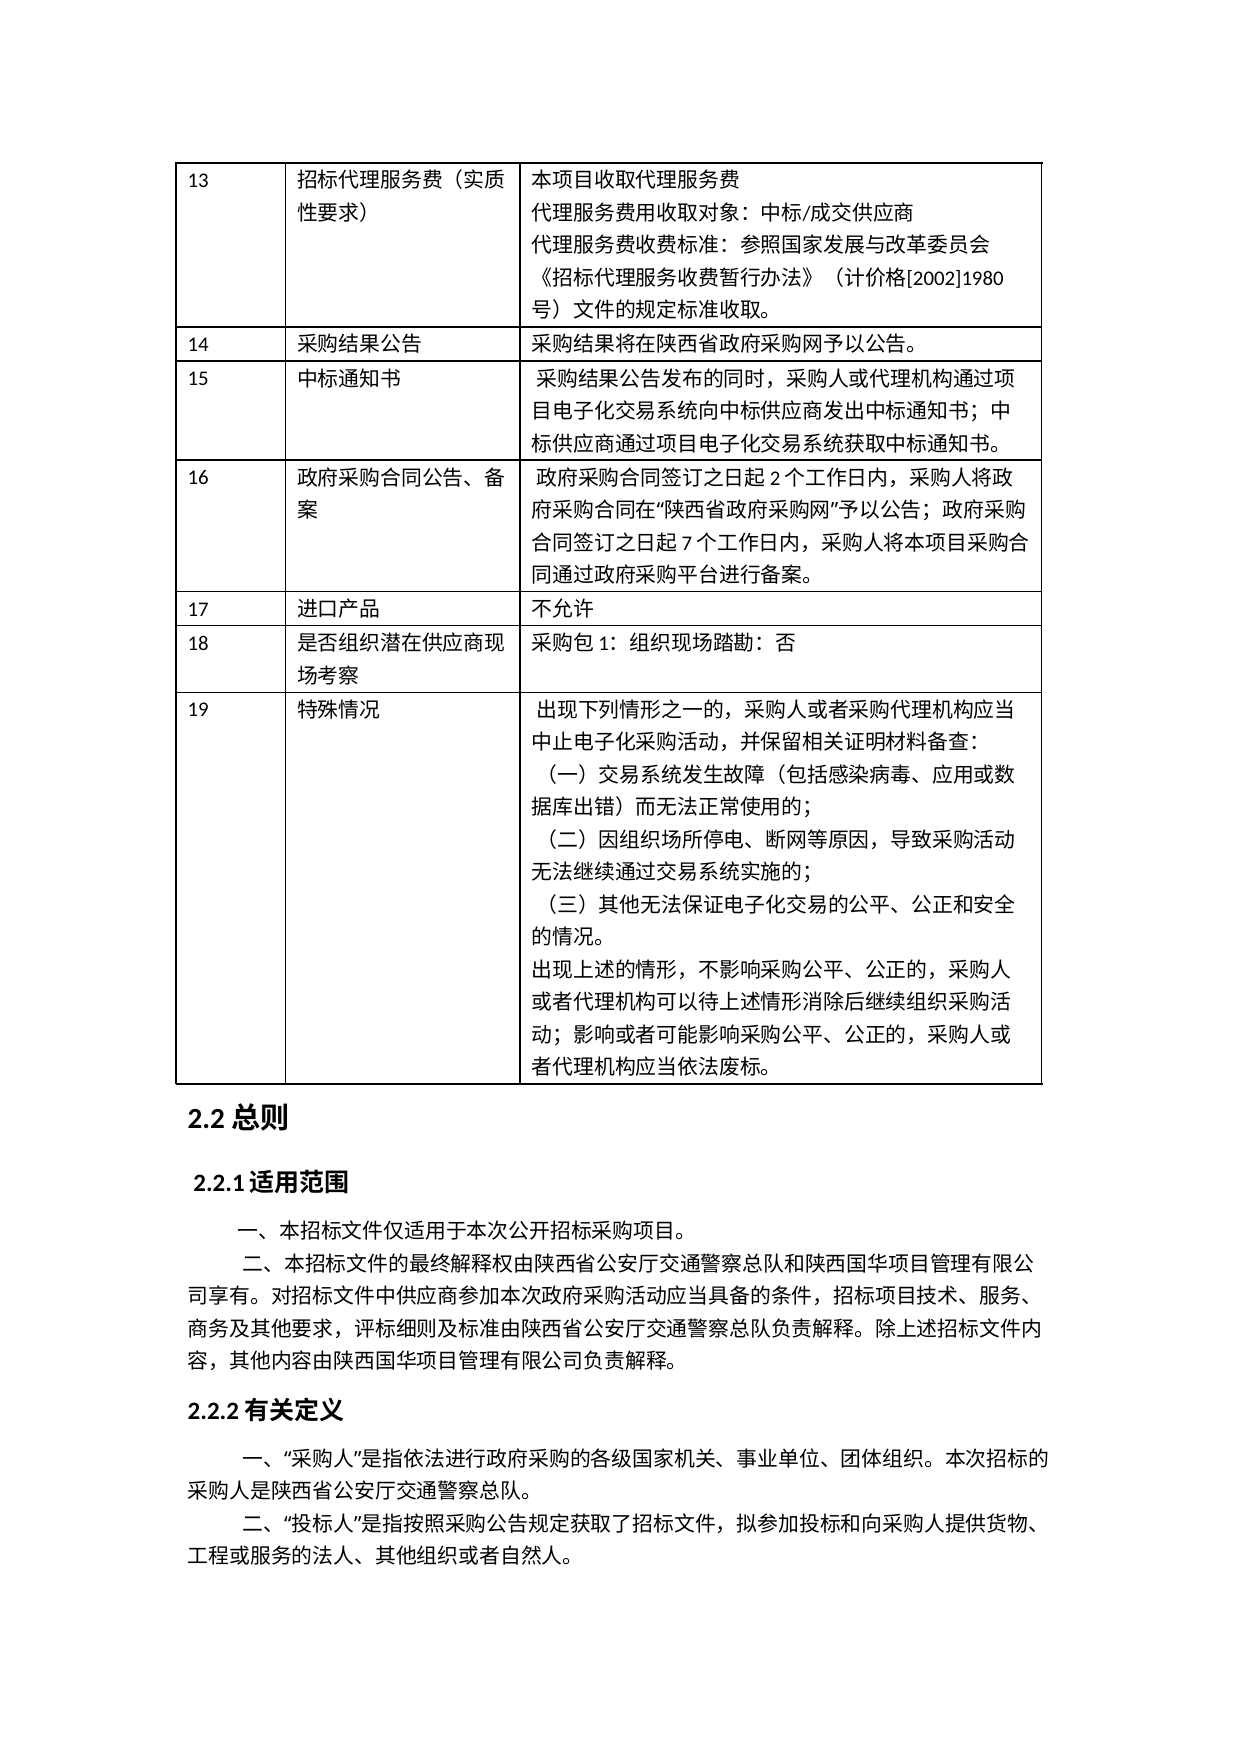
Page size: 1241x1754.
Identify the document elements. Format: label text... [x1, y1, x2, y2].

table_cell 政府采购合同公告、备案 [286, 461, 519, 591]
text 二、“投标人”是指按照采购公告规定获取了招标文件，拟参加投标和向采购人提供货物、工程或服务的法人、其他组织或者自然人。 [187, 1507, 1053, 1572]
table_cell 15 [177, 362, 285, 459]
table_cell 19 [177, 693, 285, 1083]
table_cell 采购结果将在陕西省政府采购网予以公告。 [521, 328, 1041, 360]
table_cell 16 [177, 461, 285, 591]
table_cell 政府采购合同签订之日起2个工作日内，采购人将政府采购合同在“陕西省政府采购网”予以公告；政府采购合同签订之日起7个工作日内，采购人将本项目采购合同通过政府采购平台进行备案。 [521, 461, 1041, 591]
text 2.2.2有关定义 [187, 1377, 1053, 1442]
text 2.2.1适用范围 [187, 1149, 1053, 1214]
text 一、本招标文件仅适用于本次公开招标采购项目。 [187, 1214, 1053, 1247]
table_cell 采购结果公告 [286, 328, 519, 360]
table_cell 本项目收取代理服务费 代理服务费用收取对象：中标/成交供应商 代理服务费收费标准：参照国家发展与改革委员会《招标代理服务收费暂行办法》（计价格[2002]1980号）文件的规定标准收取。 [521, 164, 1041, 326]
table_cell 采购结果公告发布的同时，采购人或代理机构通过项目电子化交易系统向中标供应商发出中标通知书；中标供应商通过项目电子化交易系统获取中标通知书。 [521, 362, 1041, 459]
table_cell 不允许 [521, 592, 1041, 625]
table_cell 进口产品 [286, 592, 519, 625]
table_cell 中标通知书 [286, 362, 519, 459]
text 2.2总则 [187, 1084, 1053, 1149]
text 二、本招标文件的最终解释权由陕西省公安厅交通警察总队和陕西国华项目管理有限公司享有。对招标文件中供应商参加本次政府采购活动应当具备的条件，招标项目技术、服务、商务及其他要求，评标细则及标准由陕西省公安厅交通警察总队负责解释。除上述招标文件内容，其他内容由陕西国华项目管理有限公司负责解释。 [187, 1247, 1053, 1377]
table_cell 17 [177, 592, 285, 625]
table_cell 13 [177, 164, 285, 326]
table_cell 特殊情况 [286, 693, 519, 1083]
text 一、“采购人”是指依法进行政府采购的各级国家机关、事业单位、团体组织。本次招标的采购人是陕西省公安厅交通警察总队。 [187, 1442, 1053, 1507]
table_cell 是否组织潜在供应商现场考察 [286, 626, 519, 691]
table_cell 出现下列情形之一的，采购人或者采购代理机构应当中止电子化采购活动，并保留相关证明材料备查： （一）交易系统发生故障（包括感染病毒、应用或数据库出错）而无法正常使用的； （二）因组织场所停电、断网等原因，导致采购活动无法继续通过交易系统实施的； （三）其他无法保证电子化交易的公平、公正和安全的情况。 出现上述的情形，不影响采购公平、公正的，采购人或者代理机构可以待上述情形消除后继续组织采购活动；影响或者可能影响采购公平、公正的，采购人或者代理机构应当依法废标。 [521, 693, 1041, 1083]
table_cell 18 [177, 626, 285, 691]
table_cell 14 [177, 328, 285, 360]
table_cell 采购包1：组织现场踏勘：否 [521, 626, 1041, 691]
table_cell 招标代理服务费（实质性要求） [286, 164, 519, 326]
